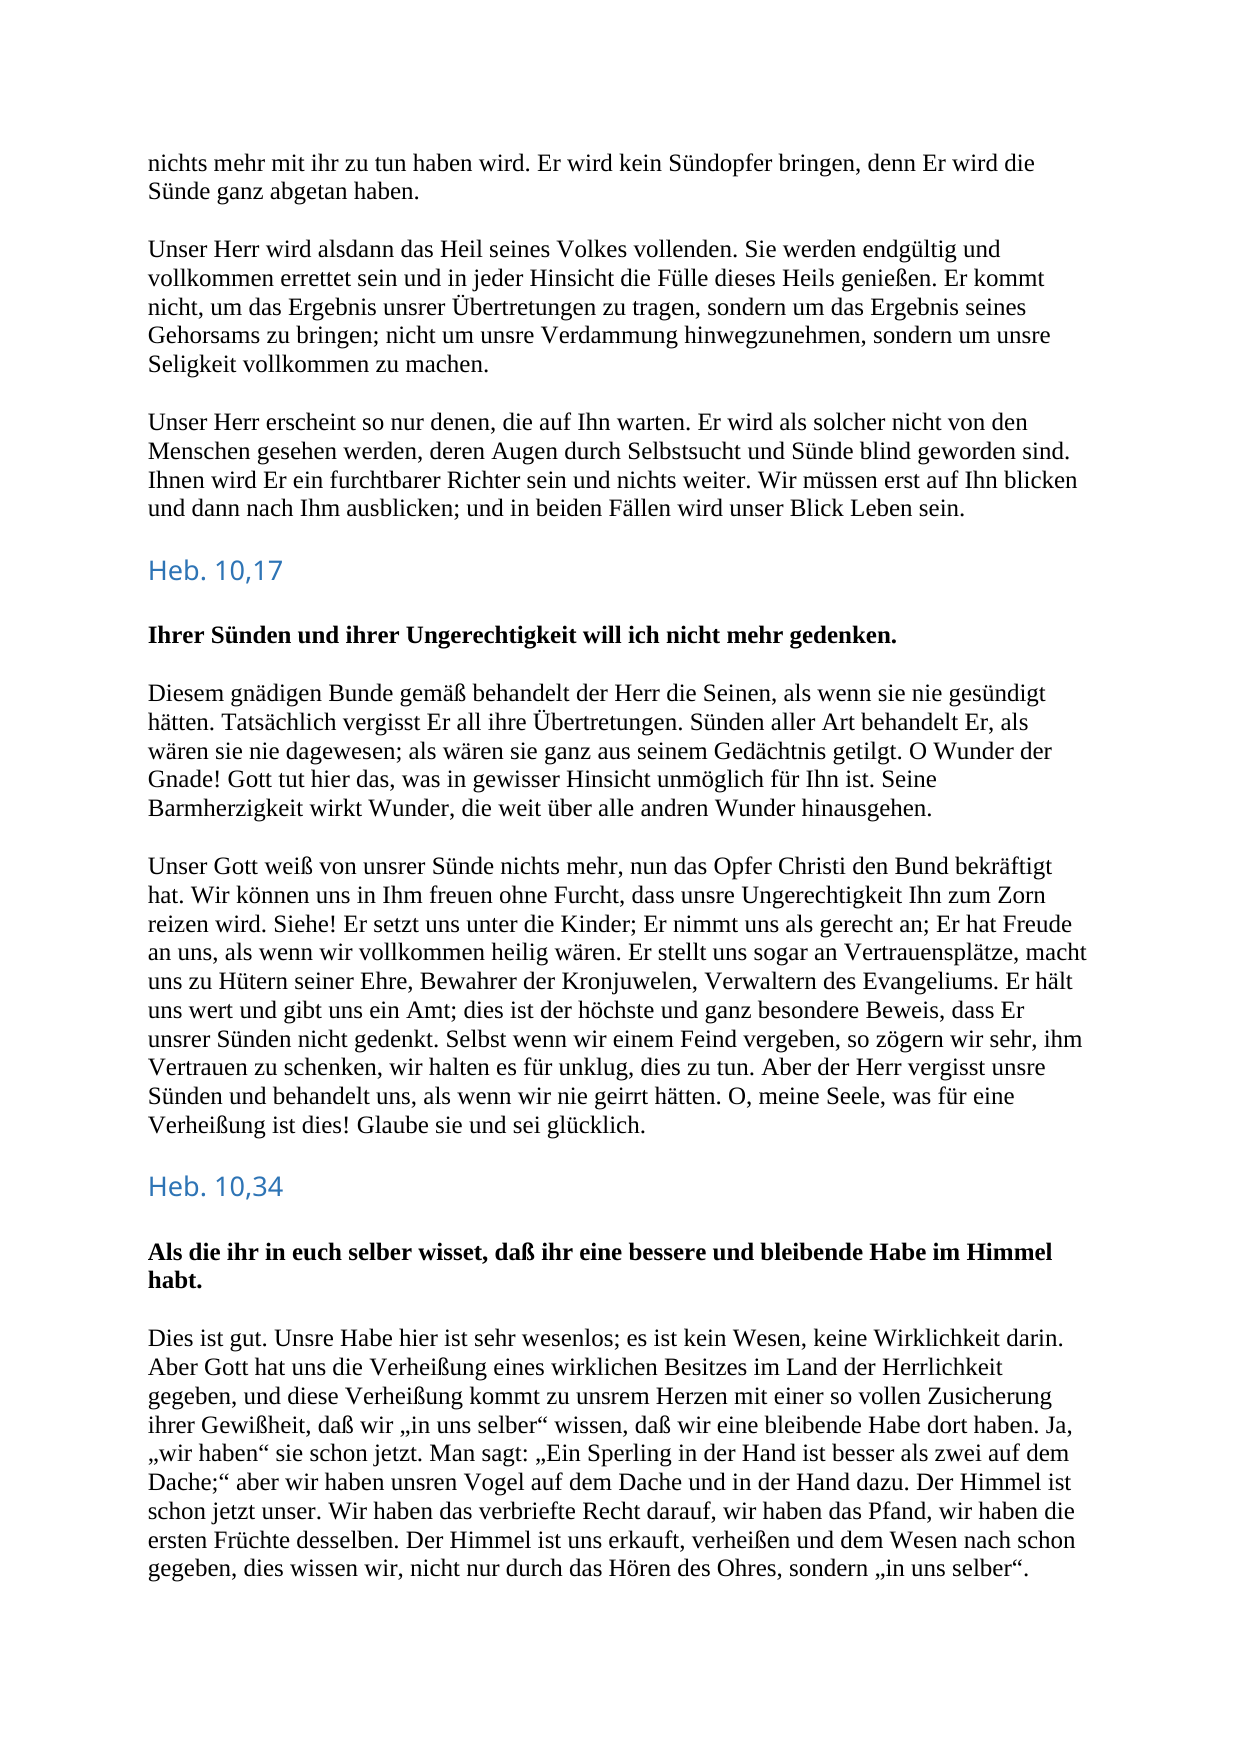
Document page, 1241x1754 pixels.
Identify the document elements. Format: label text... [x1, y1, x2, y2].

text Unser Herr erscheint so nur denen, die auf Ihn warten. Er wird als solcher nicht von den Menschen gesehen werden, deren Augen durch Selbstsucht und Sünde blind geworden sind. Ihnen wird Er ein furchtbarer Richter sein und nichts weiter. Wir müssen erst auf Ihn blicken und dann nach Ihm ausblicken; und in beiden Fällen wird unser Blick Leben sein. [148, 407, 1093, 522]
text Als die ihr in euch selber wisset, daß ihr eine bessere und bleibende Habe im Himmel habt. [148, 1237, 1093, 1294]
subtitle Heb. 10,34 [148, 1168, 1093, 1205]
text Dies ist gut. Unsre Habe hier ist sehr wesenlos; es ist kein Wesen, keine Wirklichkeit darin. Aber Gott hat uns die Verheißung eines wirklichen Besitzes im Land der Herrlichkeit gegeben, und diese Verheißung kommt zu unsrem Herzen mit einer so vollen Zusicherung ihrer Gewißheit, daß wir „in uns selber“ wissen, daß wir eine bleibende Habe dort haben. Ja, „wir haben“ sie schon jetzt. Man sagt: „Ein Sperling in der Hand ist besser als zwei auf dem Dache;“ aber wir haben unsren Vogel auf dem Dache und in der Hand dazu. Der Himmel ist schon jetzt unser. Wir haben das verbriefte Recht darauf, wir haben das Pfand, wir haben die ersten Früchte desselben. Der Himmel ist uns erkauft, verheißen und dem Wesen nach schon gegeben, dies wissen wir, nicht nur durch das Hören des Ohres, sondern „in uns selber“. [148, 1323, 1093, 1582]
text Unser Herr wird alsdann das Heil seines Volkes vollenden. Sie werden endgültig und vollkommen errettet sein und in jeder Hinsicht die Fülle dieses Heils genießen. Er kommt nicht, um das Ergebnis unsrer Übertretungen zu tragen, sondern um das Ergebnis seines Gehorsams zu bringen; nicht um unsre Verdammung hinwegzunehmen, sondern um unsre Seligkeit vollkommen zu machen. [148, 234, 1093, 378]
text Diesem gnädigen Bunde gemäß behandelt der Herr die Seinen, als wenn sie nie gesündigt hätten. Tatsächlich vergisst Er all ihre Übertretungen. Sünden aller Art behandelt Er, als wären sie nie dagewesen; als wären sie ganz aus seinem Gedächtnis getilgt. O Wunder der Gnade! Gott tut hier das, was in gewisser Hinsicht unmöglich für Ihn ist. Seine Barmherzigkeit wirkt Wunder, die weit über alle andren Wunder hinausgehen. [148, 678, 1093, 822]
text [148, 148, 1093, 205]
subtitle Heb. 10,17 [148, 551, 1093, 588]
text Ihrer Sünden und ihrer Ungerechtigkeit will ich nicht mehr gedenken. [148, 620, 1093, 649]
text Unser Gott weiß von unsrer Sünde nichts mehr, nun das Opfer Christi den Bund bekräftigt hat. Wir können uns in Ihm freuen ohne Furcht, dass unsre Ungerechtigkeit Ihn zum Zorn reizen wird. Siehe! Er setzt uns unter die Kinder; Er nimmt uns als gerecht an; Er hat Freude an uns, als wenn wir vollkommen heilig wären. Er stellt uns sogar an Vertrauensplätze, macht uns zu Hütern seiner Ehre, Bewahrer der Kronjuwelen, Verwaltern des Evangeliums. Er hält uns wert und gibt uns ein Amt; dies ist der höchste und ganz besondere Beweis, dass Er unsrer Sünden nicht gedenkt. Selbst wenn wir einem Feind vergeben, so zögern wir sehr, ihm Vertrauen zu schenken, wir halten es für unklug, dies zu tun. Aber der Herr vergisst unsre Sünden und behandelt uns, als wenn wir nie geirrt hätten. O, meine Seele, was für eine Verheißung ist dies! Glaube sie und sei glücklich. [148, 851, 1093, 1139]
